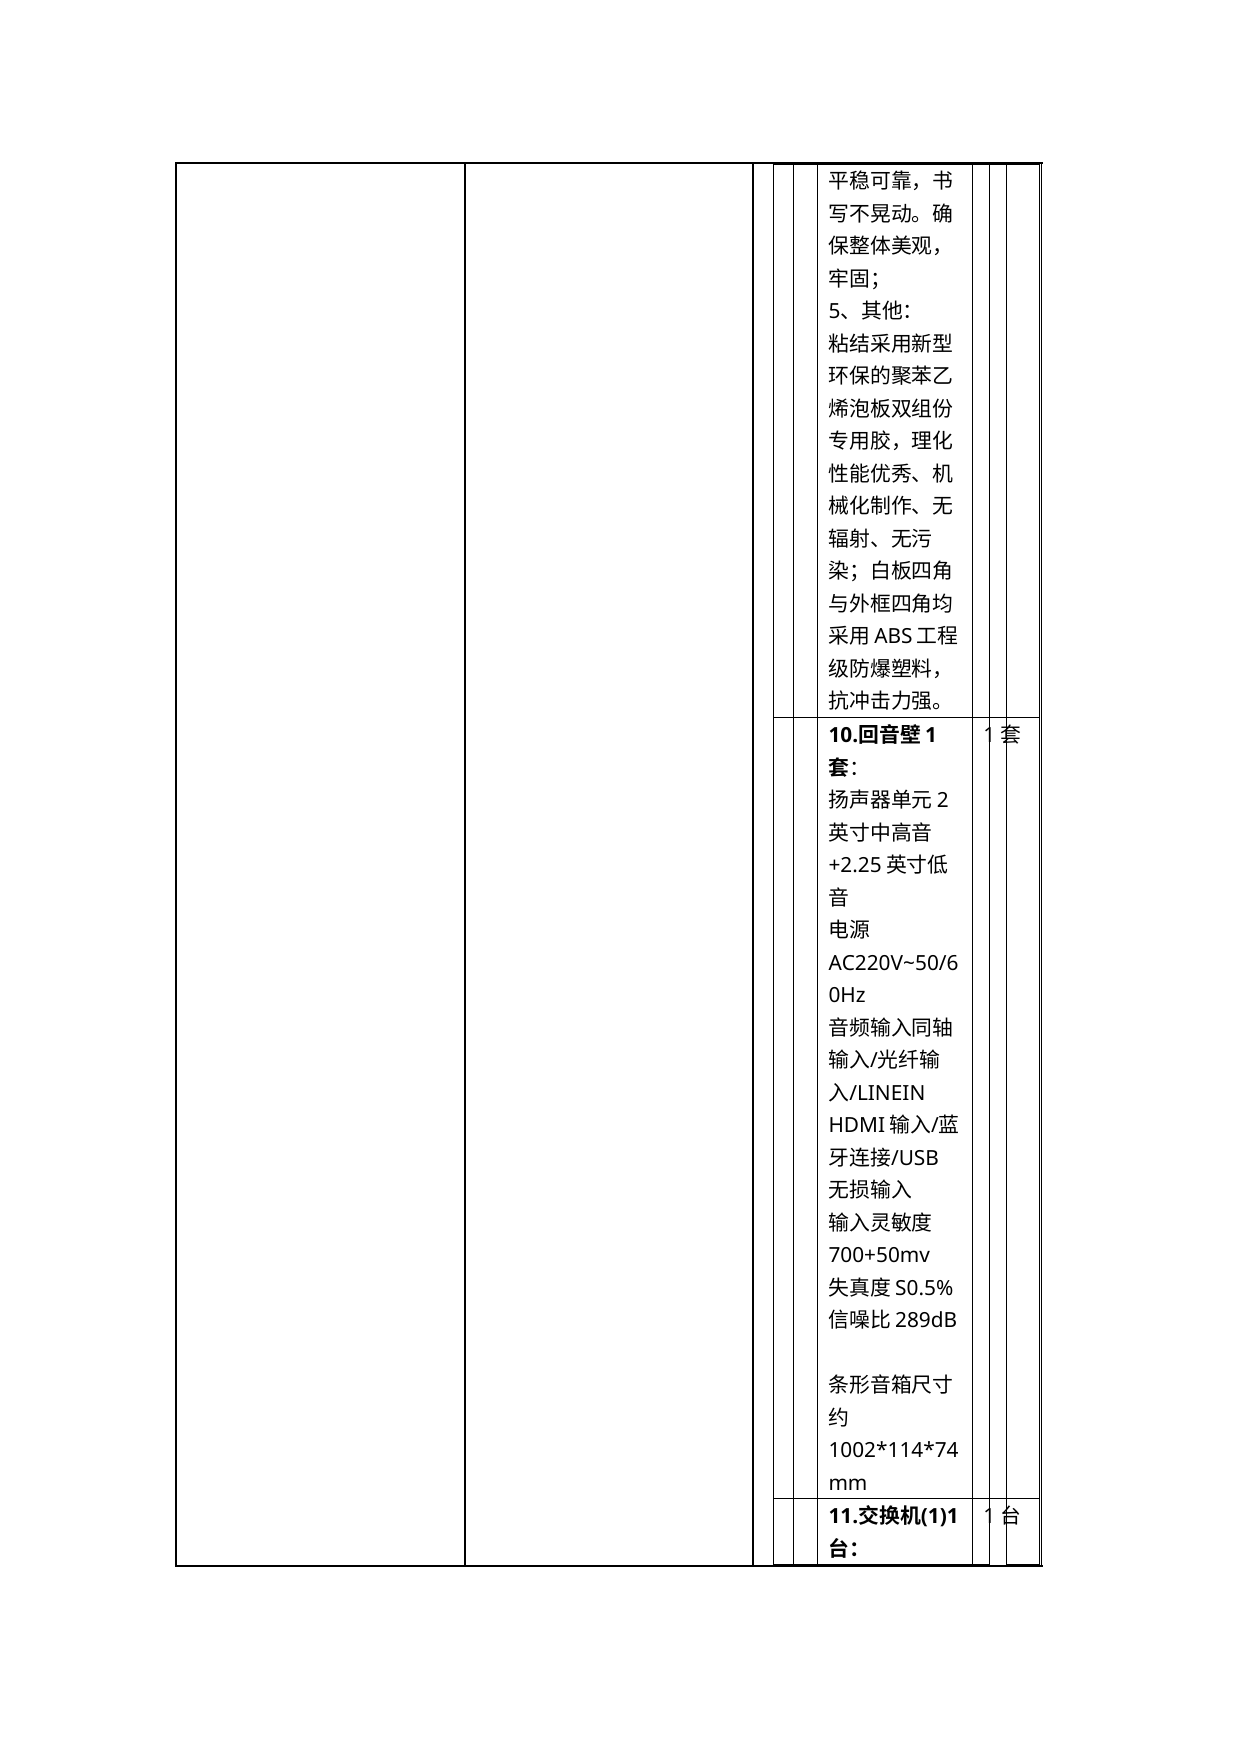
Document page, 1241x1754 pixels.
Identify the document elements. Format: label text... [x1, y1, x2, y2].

table_cell [973, 165, 989, 717]
table_cell [774, 718, 793, 1498]
table_cell [818, 165, 972, 717]
table_cell [794, 165, 817, 717]
table_cell [1007, 718, 1039, 1498]
table_cell [774, 165, 793, 717]
table_cell [990, 165, 1006, 717]
table_cell [466, 164, 752, 1565]
table_cell [794, 718, 817, 1498]
table_cell [1007, 1499, 1039, 1564]
table_cell [990, 1499, 1006, 1565]
table_cell 1 [177, 164, 464, 1565]
table_cell [1007, 165, 1039, 717]
table_cell [794, 1499, 817, 1564]
table_cell [754, 164, 773, 1565]
table_cell [973, 718, 989, 1498]
table_cell [973, 1499, 989, 1564]
table_cell [774, 1499, 793, 1564]
table_cell [990, 718, 1006, 1498]
table_cell [818, 1499, 972, 1564]
table_cell [818, 718, 972, 1498]
